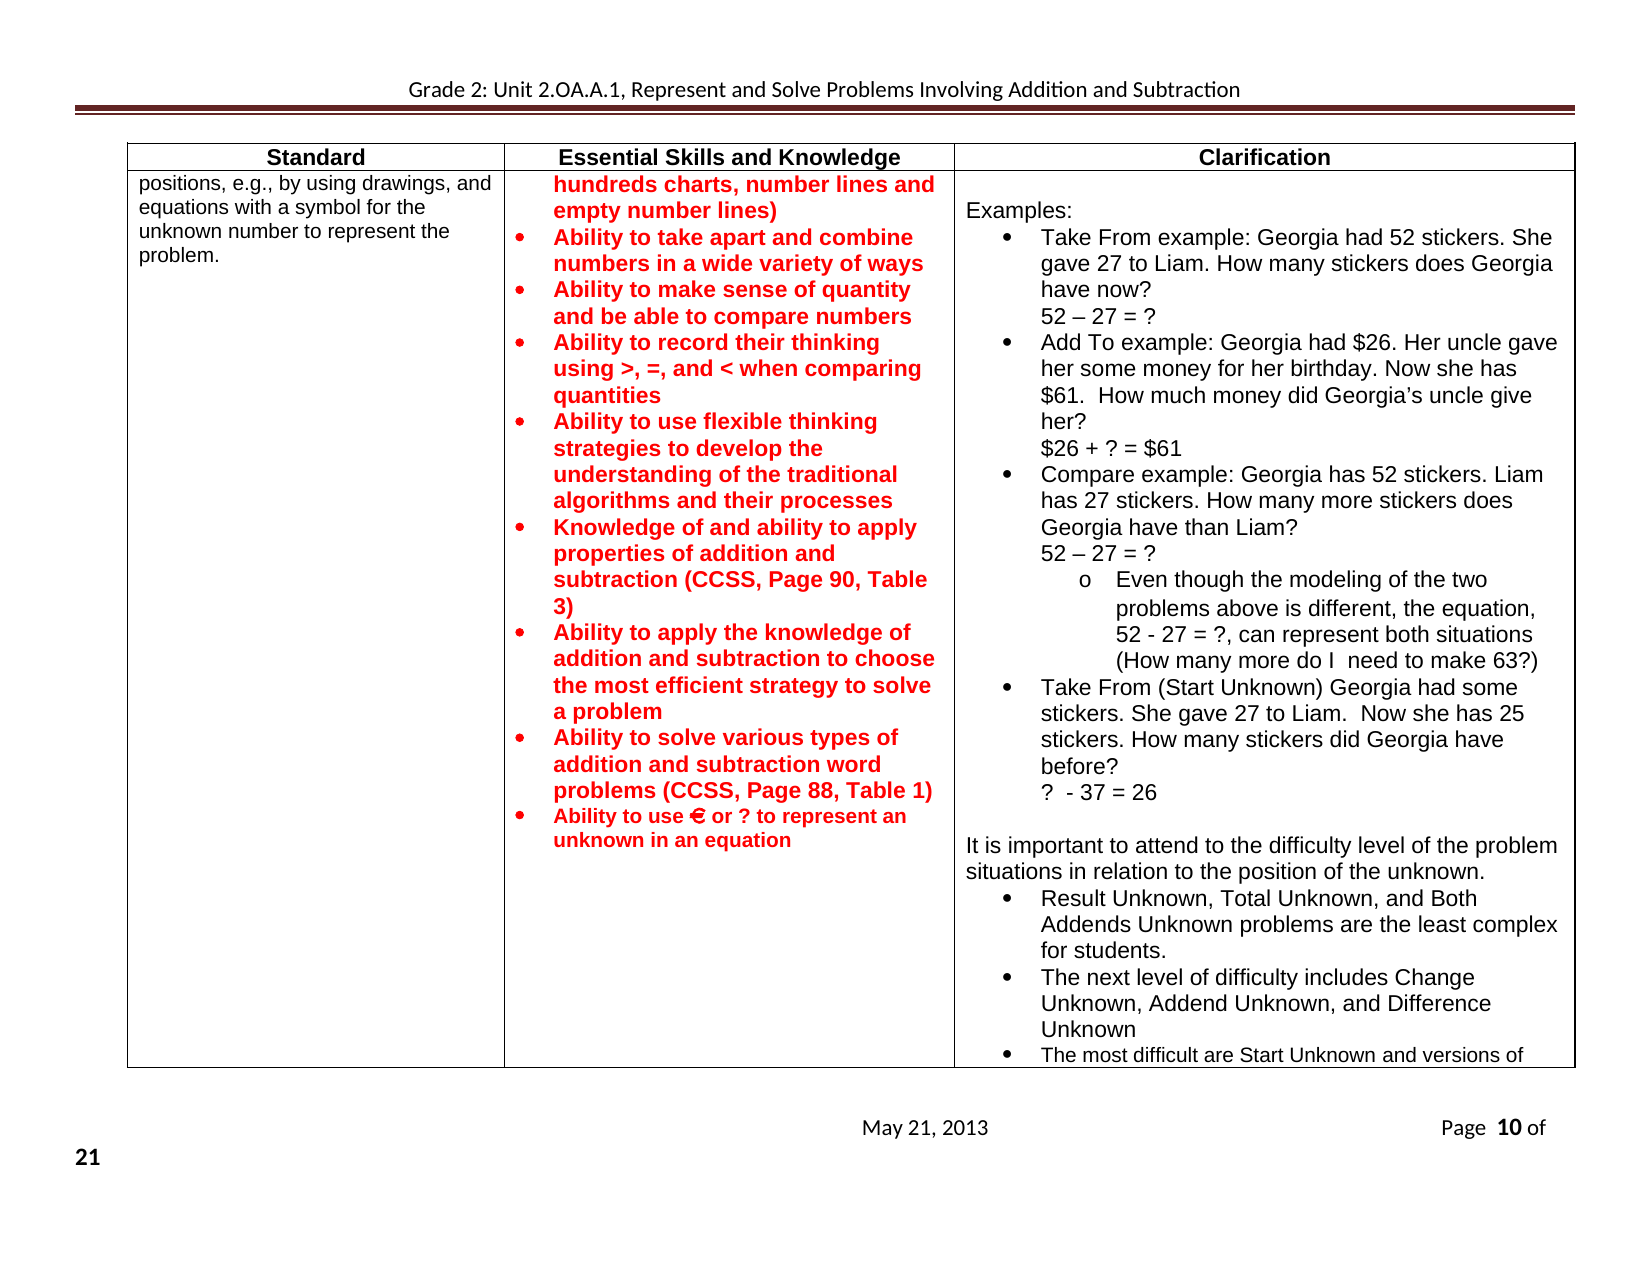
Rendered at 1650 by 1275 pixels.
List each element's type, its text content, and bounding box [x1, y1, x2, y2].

table_header Clarification [955, 144, 1574, 170]
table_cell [505, 171, 954, 1067]
table_header Standard [128, 144, 504, 170]
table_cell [955, 171, 1574, 1067]
table_header Essential Skills and Knowledge [505, 144, 954, 170]
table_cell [128, 171, 504, 1067]
